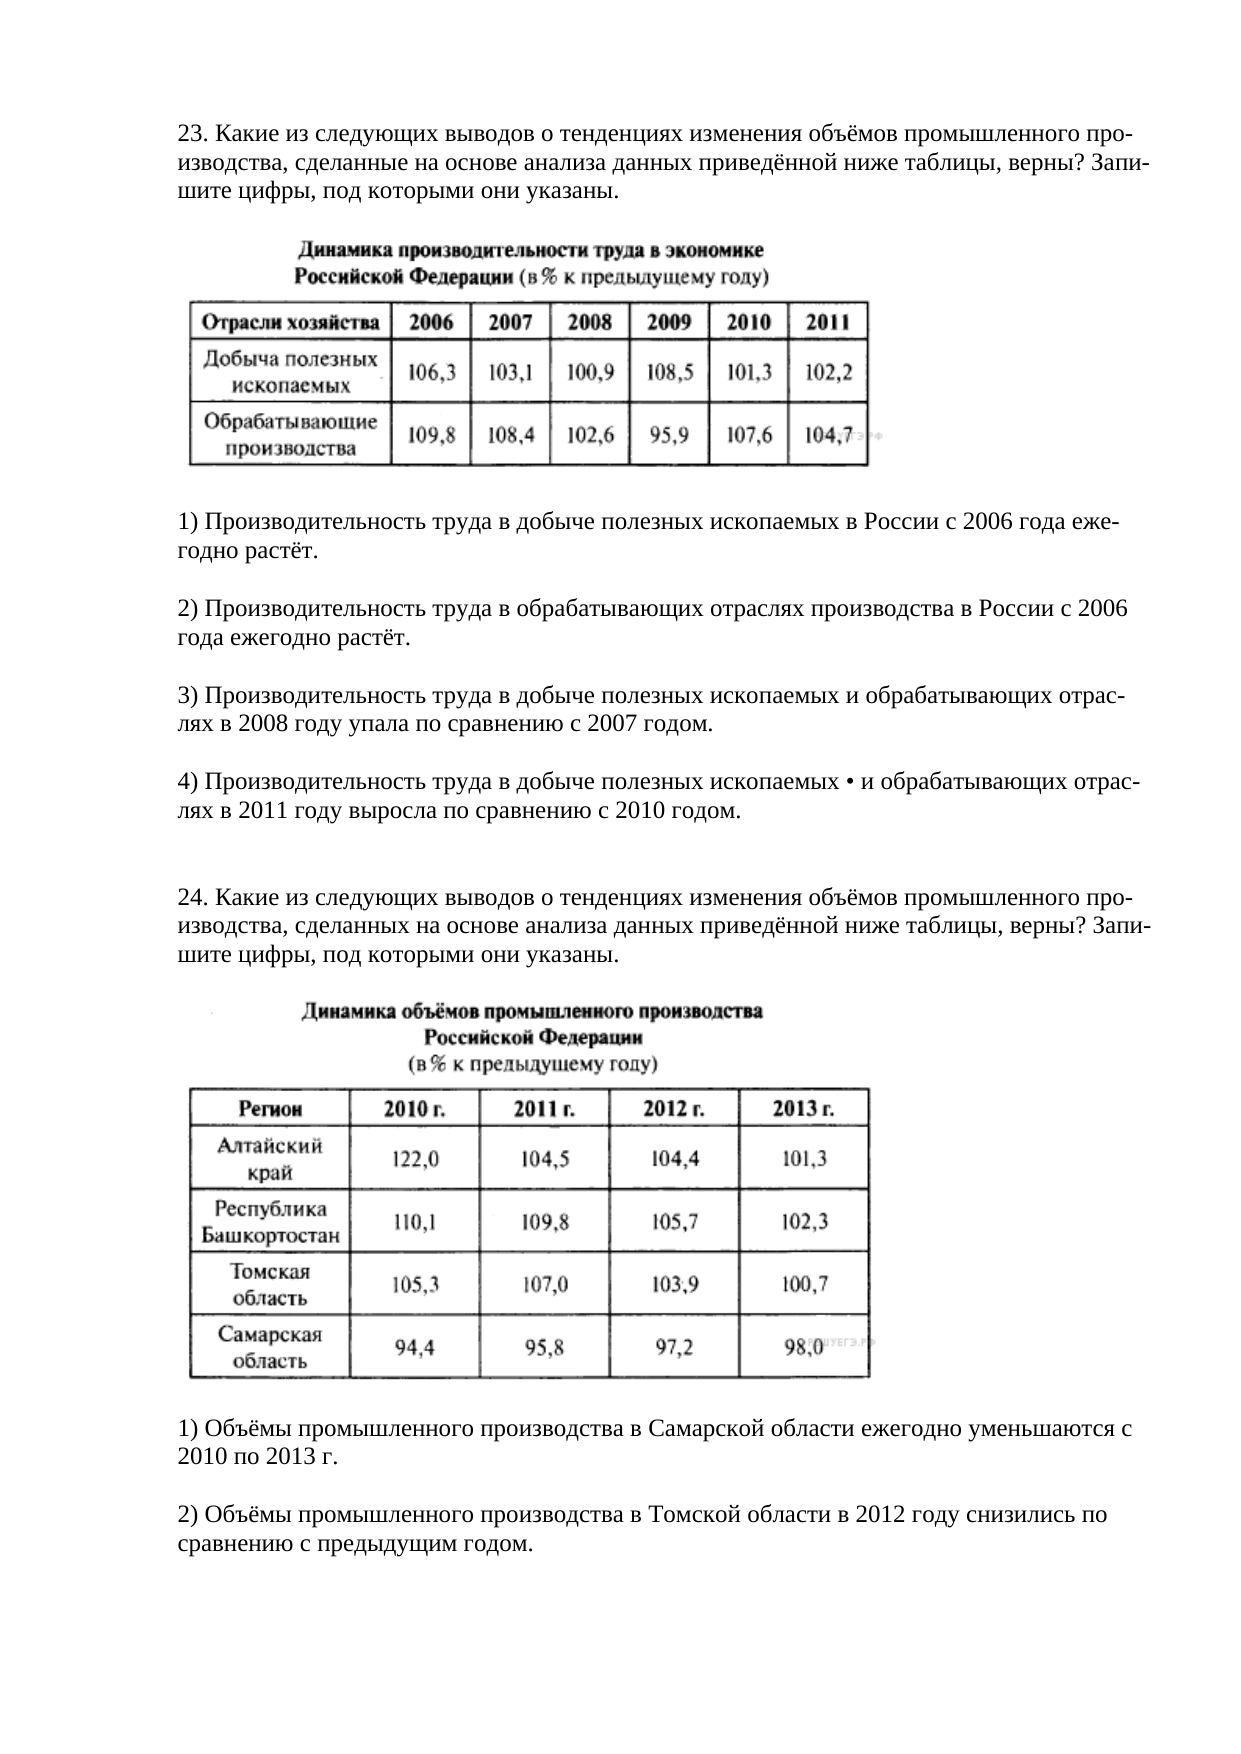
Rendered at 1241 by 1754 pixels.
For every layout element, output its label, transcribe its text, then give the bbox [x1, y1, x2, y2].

picture [177, 997, 882, 1384]
text 4) Производительность труда в добыче полезных ископаемых • и обрабатывающих отраслях в 2011 году выросла по сравнению с 2010 годом. [177, 766, 1152, 824]
text 1) Объёмы промышленного производства в Самарской области ежегодно уменьшаются с 2010 по 2013 г. [177, 1413, 1152, 1470]
text 3) Производительность труда в добыче полезных ископаемых и обрабатывающих отраслях в 2008 году упала по сравнению с 2007 годом. [177, 680, 1152, 737]
text 1) Производительность труда в добыче полезных ископаемых в России с 2006 года ежегодно растёт. [177, 506, 1152, 564]
text 24. Какие из следующих выводов о тенденциях изменения объёмов промышленного производства, сделанных на основе анализа данных приведённой ниже таблицы, верны? Запишите цифры, под которыми они указаны. [177, 882, 1152, 968]
picture [177, 233, 889, 478]
text 2) Объёмы промышленного производства в Томской области в 2012 году снизились по сравнению с предыдущим годом. [177, 1499, 1152, 1557]
text 2) Производительность труда в обрабатывающих отраслях производства в России с 2006 года ежегодно растёт. [177, 593, 1152, 651]
text 23. Какие из следующих выводов о тенденциях изменения объёмов промышленного производства, сделанные на основе анализа данных приведённой ниже таблицы, верны? Запишите цифры, под которыми они указаны. [177, 118, 1152, 204]
